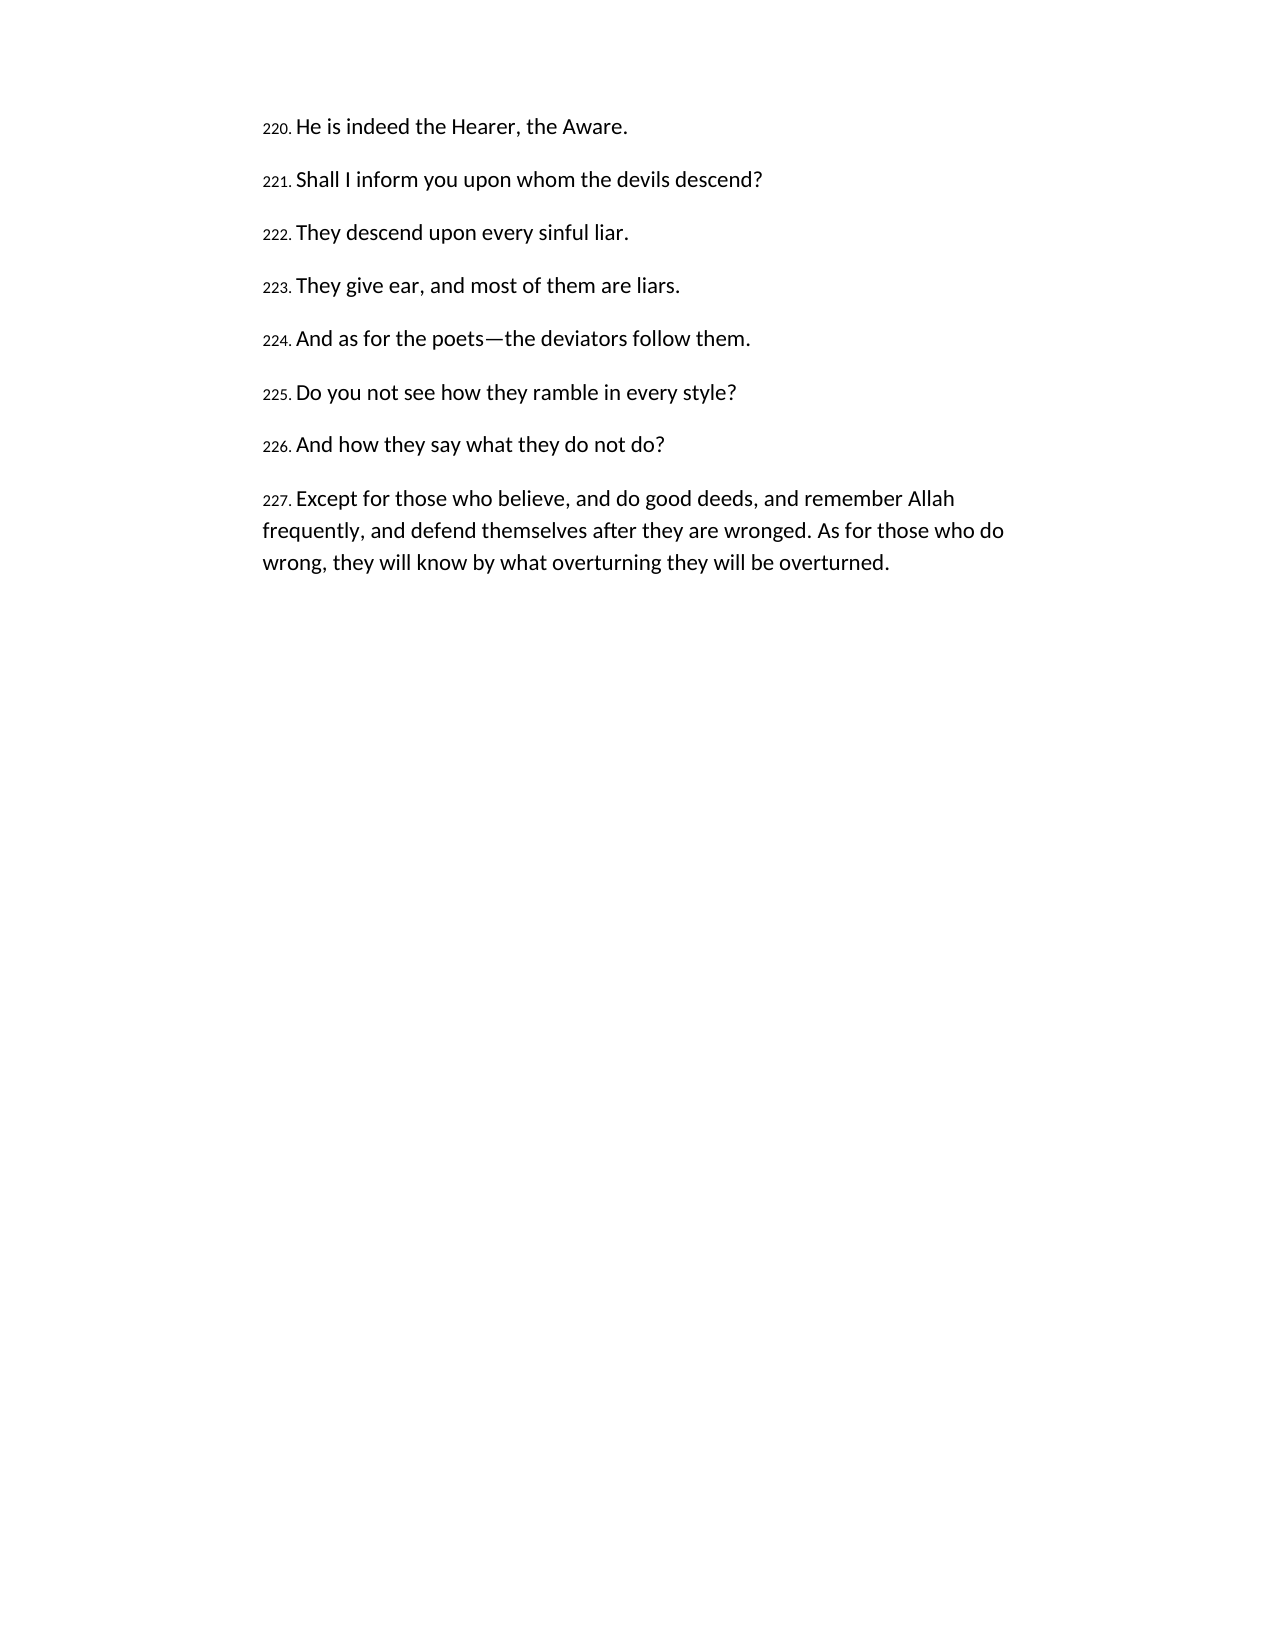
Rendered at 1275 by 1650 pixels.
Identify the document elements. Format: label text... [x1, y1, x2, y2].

list 226. And how they say what they do not do? [262, 431, 1012, 459]
list 223. They give ear, and most of them are liars. [262, 272, 1012, 299]
list 221. Shall I inform you upon whom the devils descend? [262, 166, 1012, 193]
list 227. Except for those who believe, and do good deeds, and remember Allah frequently, and defend themselves after they are wronged. As for those who do wrong, they will know by what overturning they will be overturned. [262, 484, 1012, 576]
list 224. And as for the poets—the deviators follow them. [262, 324, 1012, 353]
list 220. He is indeed the Hearer, the Aware. [262, 112, 1012, 141]
list 222. They descend upon every sinful liar. [262, 218, 1012, 247]
list 225. Do you not see how they ramble in every style? [262, 378, 1012, 406]
